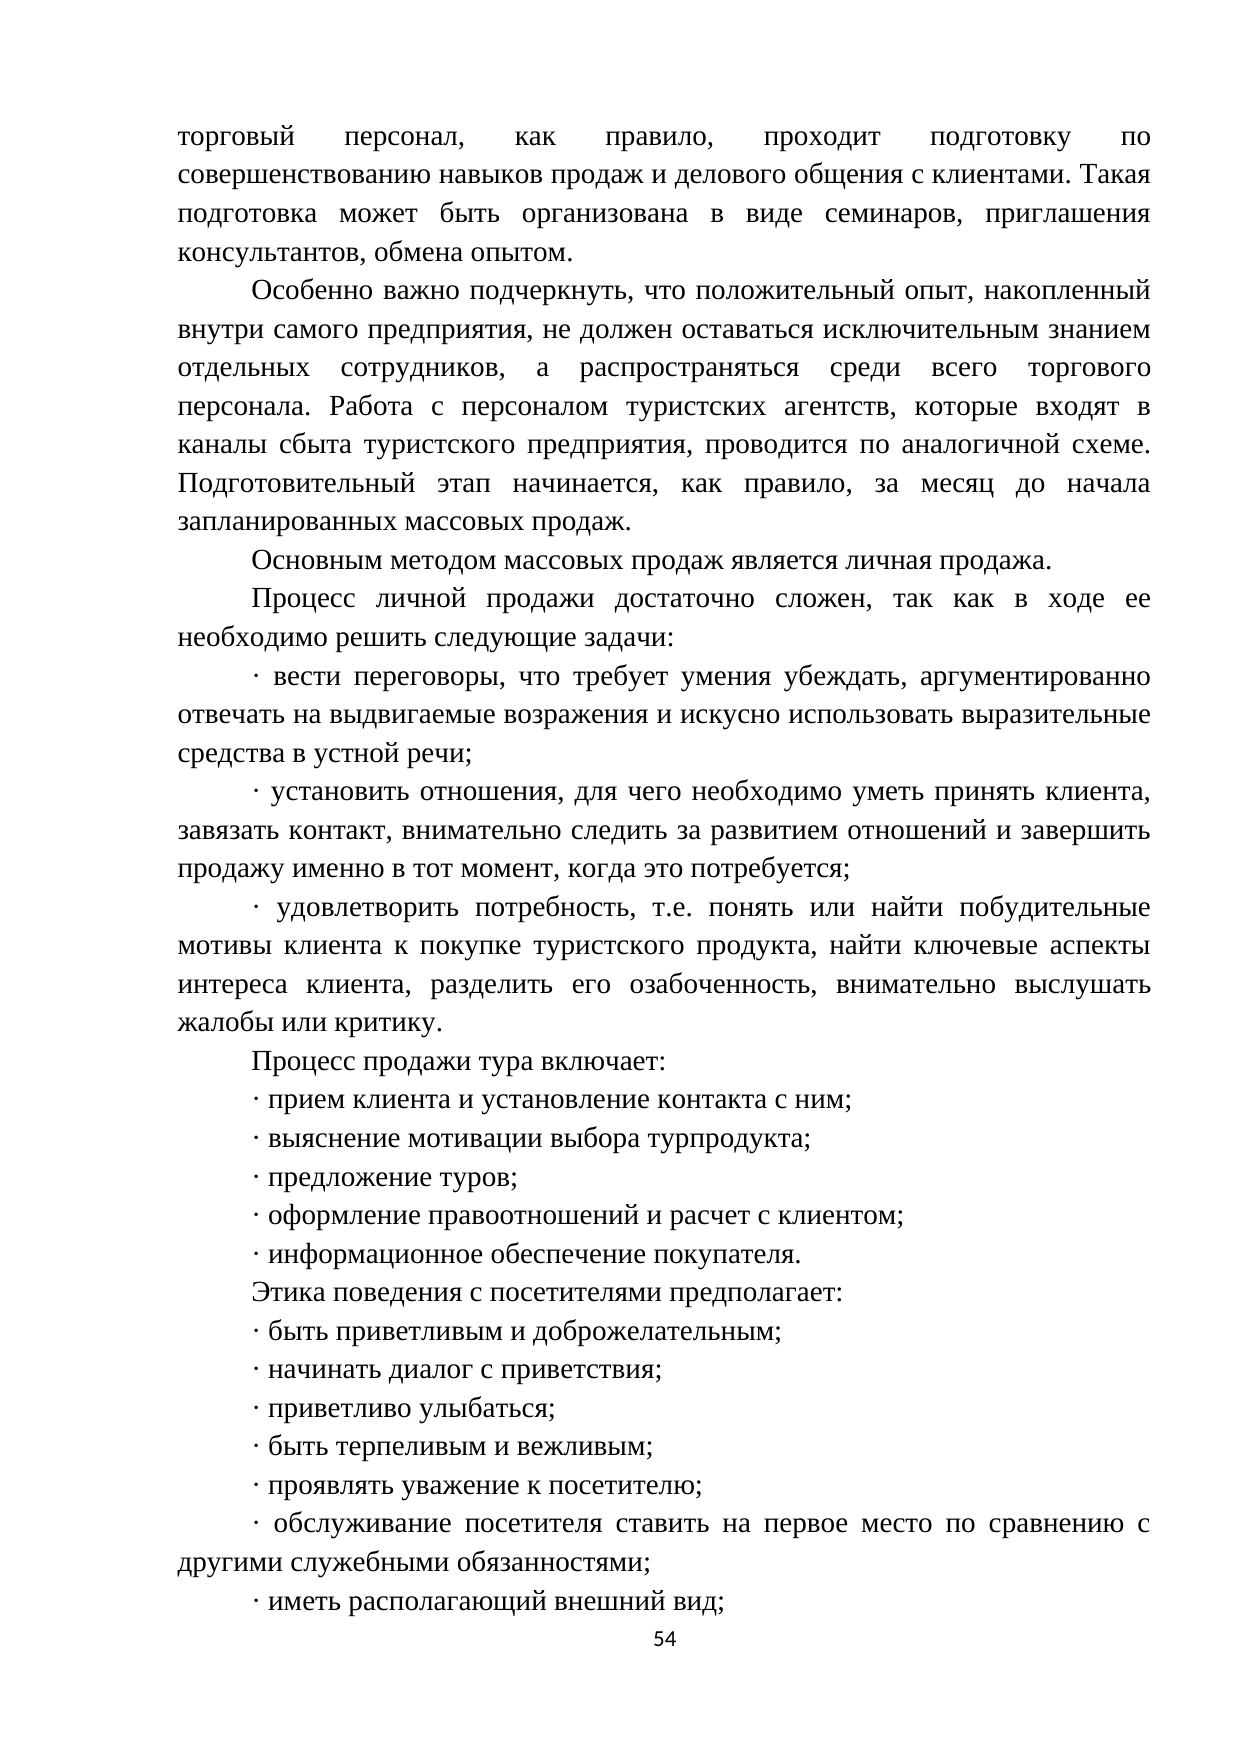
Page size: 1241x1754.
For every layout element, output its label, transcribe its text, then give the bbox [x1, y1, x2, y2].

list · предложение туров; [177, 1159, 1152, 1192]
list Основным методом массовых продаж является личная продажа. [177, 542, 1152, 576]
list Процесс продажи тура включает: [177, 1043, 1152, 1077]
list · начинать диалог с приветствия; [177, 1351, 1152, 1385]
list Этика поведения с посетителями предполагает: [177, 1274, 1152, 1308]
list · оформление правоотношений и расчет с клиентом; [177, 1197, 1152, 1231]
list · быть приветливым и доброжелательным; [177, 1313, 1152, 1346]
list · информационное обеспечение покупателя. [177, 1236, 1152, 1269]
list · обслуживание посетителя ставить на первое место по сравнению с другими служебными обязанностями; [177, 1506, 1152, 1578]
list Процесс личной продажи достаточно сложен, так как в ходе ее необходимо решить следующие задачи: [177, 581, 1152, 653]
list · иметь располагающий внешний вид; [177, 1583, 1152, 1616]
list · вести переговоры, что требует умения убеждать, аргументированно отвечать на выдвигаемые возражения и искусно использовать выразительные средства в устной речи; [177, 658, 1152, 768]
list · быть терпеливым и вежливым; [177, 1428, 1152, 1462]
list · прием клиента и установление контакта с ним; [177, 1082, 1152, 1115]
list · удовлетворить потребность, т.е. понять или найти побудительные мотивы клиента к покупке туристского продукта, найти ключевые аспекты интереса клиента, разделить его озабоченность, внимательно выслушать жалобы или критику. [177, 889, 1152, 1038]
list Особенно важно подчеркнуть, что положительный опыт, накопленный внутри самого предприятия, не должен оставаться исключительным знанием отдельных сотрудников, а распространяться среди всего торгового персонала. Работа с персоналом туристских агентств, которые входят в каналы сбыта туристского предприятия, проводится по аналогичной схеме. Подготовительный этап начинается, как правило, за месяц до начала запланированных массовых продаж. [177, 272, 1152, 537]
list · выяснение мотивации выбора турпродукта; [177, 1120, 1152, 1154]
list · установить отношения, для чего необходимо уметь принять клиента, завязать контакт, внимательно следить за развитием отношений и завершить продажу именно в тот момент, когда это потребуется; [177, 773, 1152, 884]
list · приветливо улыбаться; [177, 1390, 1152, 1423]
list · проявлять уважение к посетителю; [177, 1467, 1152, 1501]
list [177, 118, 1152, 267]
